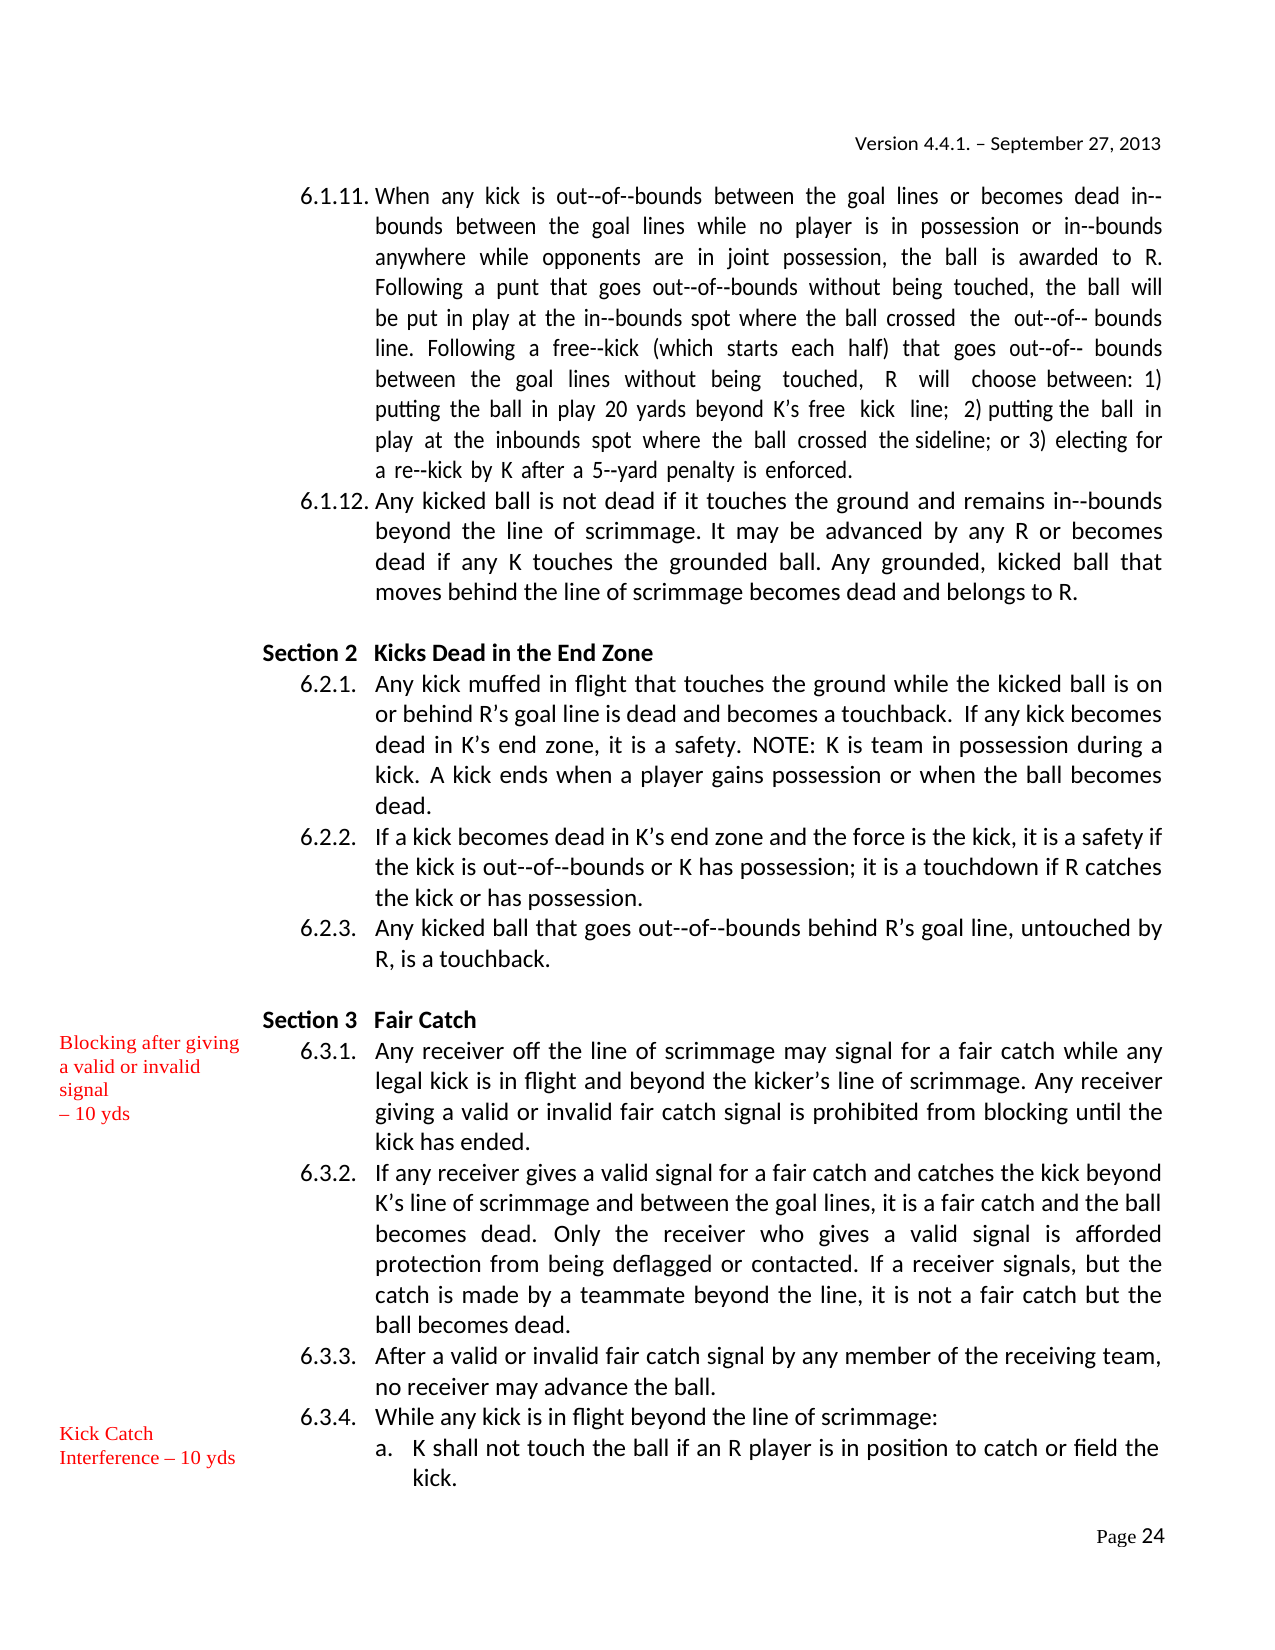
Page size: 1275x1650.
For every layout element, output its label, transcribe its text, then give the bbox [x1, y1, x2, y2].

text Kick Catch Interference – 10 yds [59, 1422, 250, 1469]
list While any kick is in flight beyond the line of scrimmage: [300, 1401, 1175, 1432]
list Any kick muffed in flight that touches the ground while the kicked ball is on or behind R’s goal line is dead and becomes a touchback. If any kick becomes dead in K’s end zone, it is a safety. NOTE: K is team in possession during a kick. A kick ends when a player gains possession or when the ball becomes dead. [300, 668, 1163, 821]
picture [51, 1398, 262, 1447]
subtitle Section 2 Kicks Dead in the End Zone [262, 638, 1163, 668]
subtitle Section 3 Fair Catch [262, 1004, 1175, 1035]
list 10 yds [59, 1102, 252, 1125]
list If a kick becomes dead in K’s end zone and the force is the kick, it is a safety if the kick is out-­‐of-­‐bounds or K has possession; it is a touchdown if R catches the kick or has possession. [300, 821, 1163, 912]
list K shall not touch the ball if an R player is in position to catch or field the kick. [375, 1432, 1163, 1493]
list If any receiver gives a valid signal for a fair catch and catches the kick beyond K’s line of scrimmage and between the goal lines, it is a fair catch and the ball becomes dead. Only the receiver who gives a valid signal is afforded protection from being deflagged or contacted. If a receiver signals, but the catch is made by a teammate beyond the line, it is not a fair catch but the ball becomes dead. [300, 1157, 1163, 1340]
list Any receiver off the line of scrimmage may signal for a fair catch while any legal kick is in flight and beyond the kicker’s line of scrimmage. Any receiver giving a valid or invalid fair catch signal is prohibited from blocking until the kick has ended. [300, 1035, 1163, 1157]
list Any kicked ball that goes out-­‐of-­‐bounds behind R’s goal line, untouched by R, is a touchback. [300, 912, 1163, 973]
list When any kick is out-­‐of-­‐bounds between the goal lines or becomes dead in-­‐ bounds between the goal lines while no player is in possession or in-­‐bounds anywhere while opponents are in joint possession, the ball is awarded to R. Following a punt that goes out-­‐of-­‐bounds without being touched, the ball will be put in play at the in-­‐bounds spot where the ball crossed the out-­‐of-­‐ bounds line. Following a free-­‐kick (which starts each half) that goes out-­‐of-­‐ bounds between the goal lines without being touched, R will choose between: 1) putting the ball in play 20 yards beyond K’s free kick line; 2) putting the ball in play at the inbounds spot where the ball crossed the sideline; or 3) electing for a re-­‐kick by K after a 5-­‐yard penalty is enforced. [300, 180, 1163, 485]
list Any kicked ball is not dead if it touches the ground and remains in-­‐bounds beyond the line of scrimmage. It may be advanced by any R or becomes dead if any K touches the grounded ball. Any grounded, kicked ball that moves behind the line of scrimmage becomes dead and belongs to R. [300, 485, 1163, 607]
picture [51, 1031, 262, 1102]
list After a valid or invalid fair catch signal by any member of the receiving team, no receiver may advance the ball. [300, 1340, 1163, 1401]
